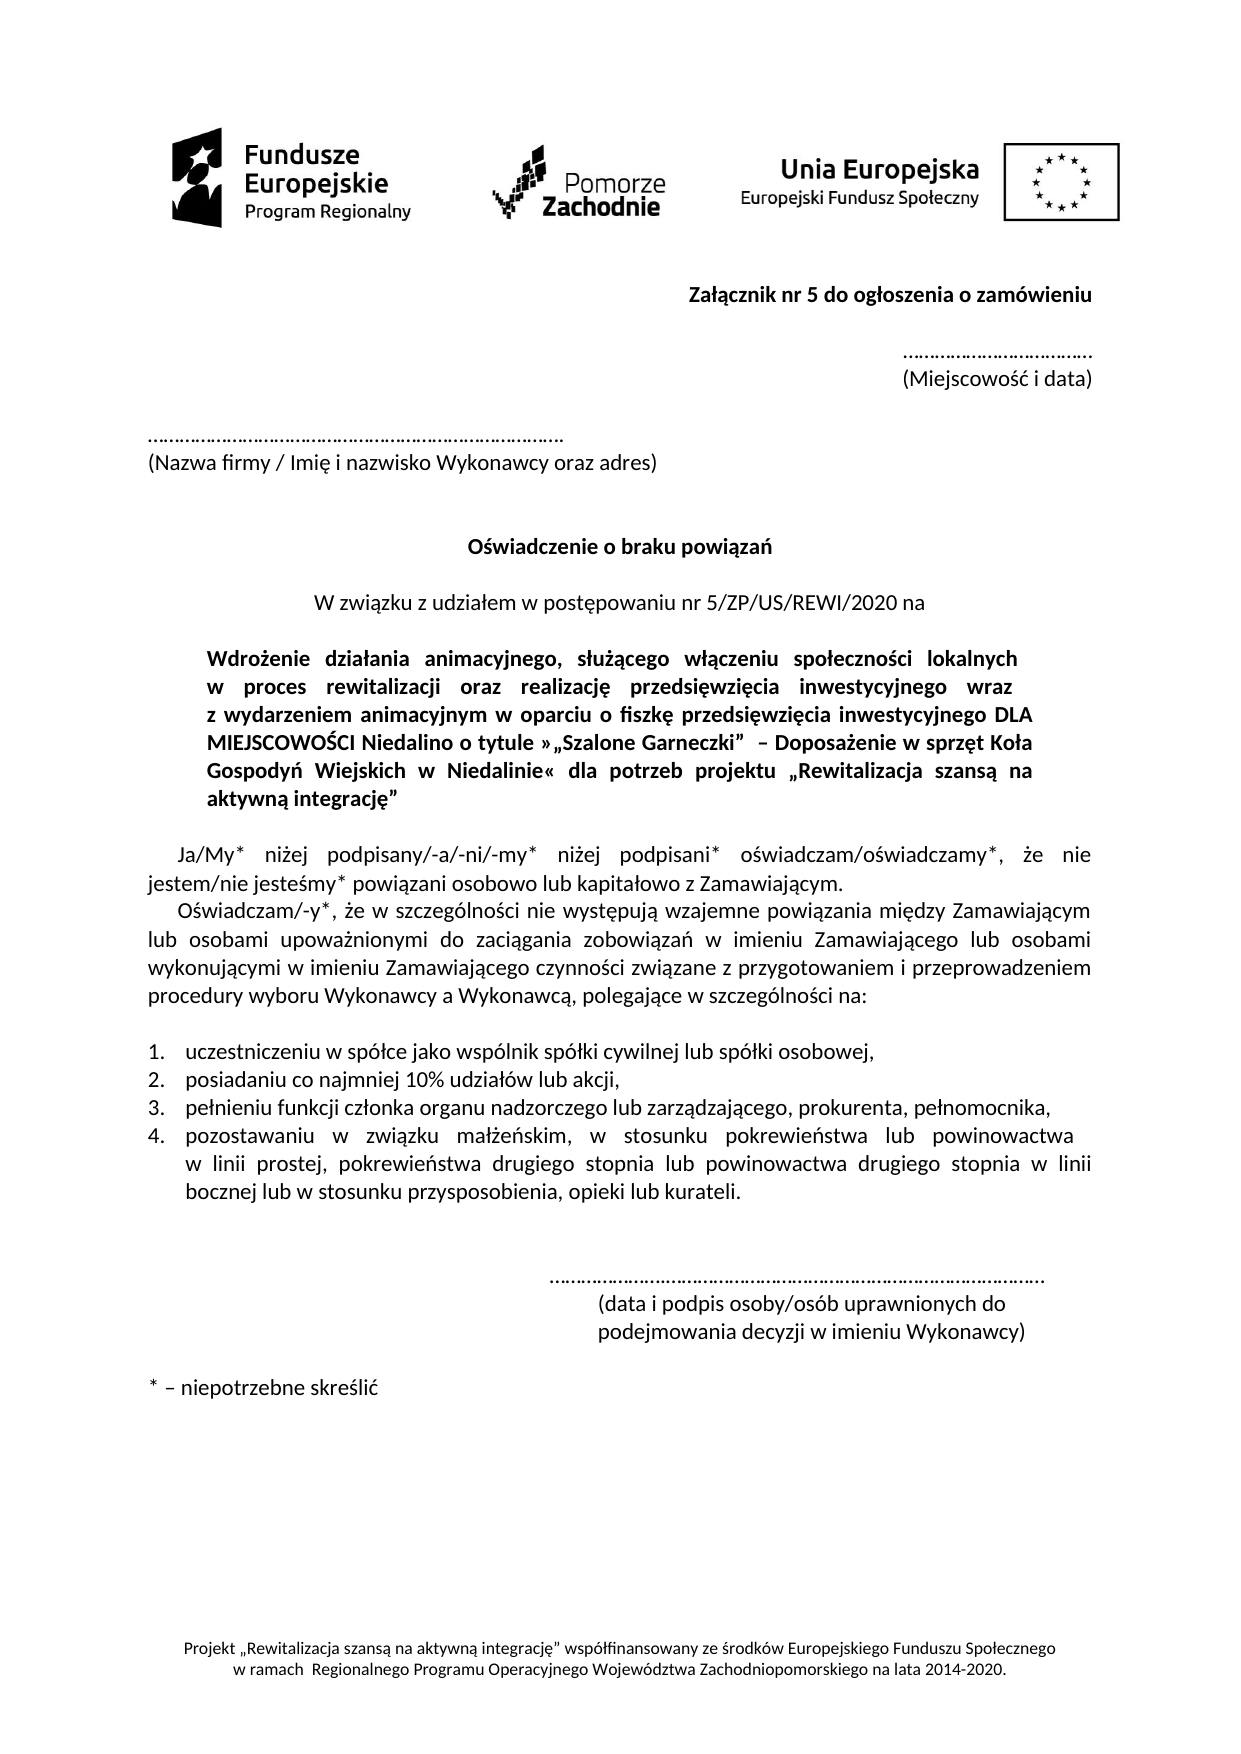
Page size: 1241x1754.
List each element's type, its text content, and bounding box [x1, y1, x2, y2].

text ……………………………………………………………………. [148, 420, 1093, 448]
text (Miejscowość i data) [148, 364, 1093, 392]
text (data i podpis osoby/osób uprawnionych do podejmowania decyzji w imieniu Wykonawcy) [598, 1289, 1093, 1345]
text ……………………………… [148, 336, 1093, 364]
list pozostawaniu w związku małżeńskim, w stosunku pokrewieństwa lub powinowactwa w linii prostej, pokrewieństwa drugiego stopnia lub powinowactwa drugiego stopnia w linii bocznej lub w stosunku przysposobienia, opieki lub kurateli. [148, 1121, 1093, 1205]
picture [147, 101, 1145, 253]
text * – niepotrzebne skreślić [148, 1373, 1093, 1401]
text Ja/My* niżej podpisany/-a/-ni/-my* niżej podpisani* oświadczam/oświadczamy*, że nie jestem/nie jesteśmy* powiązani osobowo lub kapitałowo z Zamawiającym. [148, 841, 1093, 897]
list posiadaniu co najmniej 10% udziałów lub akcji, [148, 1065, 1093, 1093]
text Wdrożenie działania animacyjnego, służącego włączeniu społeczności lokalnych w proces rewitalizacji oraz realizację przedsięwzięcia inwestycyjnego wraz z wydarzeniem animacyjnym w oparciu o fiszkę przedsięwzięcia inwestycyjnego DLA MIEJSCOWOŚCI Niedalino o tytule »„Szalone Garneczki” – Doposażenie w sprzęt Koła Gospodyń Wiejskich w Niedalinie« dla potrzeb projektu „Rewitalizacja szansą na aktywną integrację” [207, 644, 1033, 813]
text W związku z udziałem w postępowaniu nr 5/ZP/US/REWI/2020 na [148, 588, 1093, 616]
text Oświadczenie o braku powiązań [148, 532, 1093, 560]
list uczestniczeniu w spółce jako wspólnik spółki cywilnej lub spółki osobowej, [148, 1037, 1093, 1065]
text Załącznik nr 5 do ogłoszenia o zamówieniu [148, 280, 1093, 308]
text Oświadczam/-y*, że w szczególności nie występują wzajemne powiązania między Zamawiającym lub osobami upoważnionymi do zaciągania zobowiązań w imieniu Zamawiającego lub osobami wykonującymi w imieniu Zamawiającego czynności związane z przygotowaniem i przeprowadzeniem procedury wyboru Wykonawcy a Wykonawcą, polegające w szczególności na: [148, 897, 1093, 1009]
text (Nazwa firmy / Imię i nazwisko Wykonawcy oraz adres) [148, 448, 1093, 476]
text ………………….……………………………………………………………… [148, 1261, 1093, 1289]
list pełnieniu funkcji członka organu nadzorczego lub zarządzającego, prokurenta, pełnomocnika, [148, 1093, 1093, 1121]
